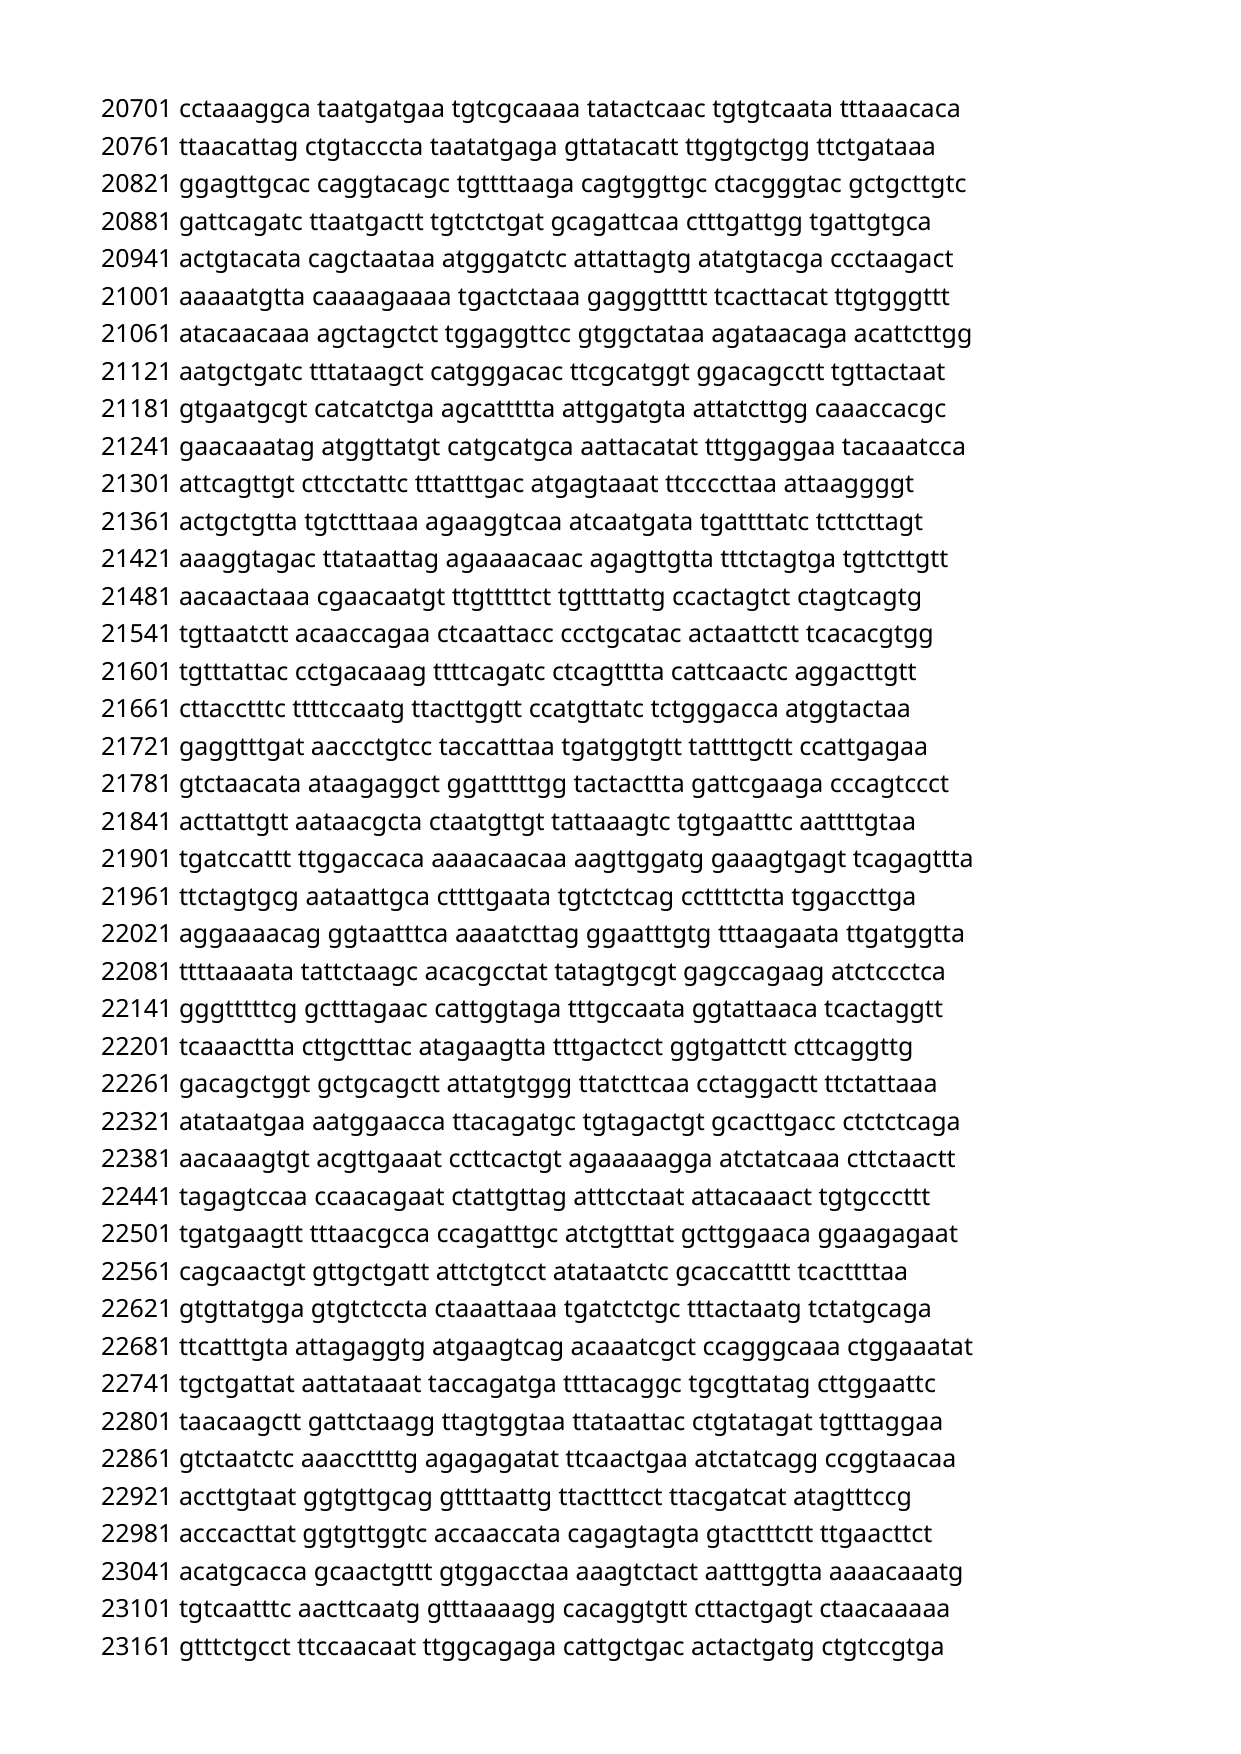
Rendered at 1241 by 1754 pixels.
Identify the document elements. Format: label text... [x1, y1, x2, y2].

text 22801 taacaagctt gattctaagg ttagtggtaa ttataattac ctgtatagat tgtttaggaa [75, 1402, 1165, 1439]
text 21061 atacaacaaa agctagctct tggaggttcc gtggctataa agataacaga acattcttgg [75, 314, 1165, 352]
text 20761 ttaacattag ctgtacccta taatatgaga gttatacatt ttggtgctgg ttctgataaa [75, 127, 1165, 164]
text 22261 gacagctggt gctgcagctt attatgtggg ttatcttcaa cctaggactt ttctattaaa [75, 1064, 1165, 1102]
text 21601 tgtttattac cctgacaaag ttttcagatc ctcagtttta cattcaactc aggacttgtt [75, 652, 1165, 689]
text 21121 aatgctgatc tttataagct catgggacac ttcgcatggt ggacagcctt tgttactaat [75, 352, 1165, 389]
text 23161 gtttctgcct ttccaacaat ttggcagaga cattgctgac actactgatg ctgtccgtga [75, 1627, 1165, 1664]
text 22921 accttgtaat ggtgttgcag gttttaattg ttactttcct ttacgatcat atagtttccg [75, 1477, 1165, 1514]
text 21961 ttctagtgcg aataattgca cttttgaata tgtctctcag ccttttctta tggaccttga [75, 877, 1165, 914]
text 21001 aaaaatgtta caaaagaaaa tgactctaaa gagggttttt tcacttacat ttgtgggttt [75, 277, 1165, 314]
text 21721 gaggtttgat aaccctgtcc taccatttaa tgatggtgtt tattttgctt ccattgagaa [75, 727, 1165, 764]
text 21181 gtgaatgcgt catcatctga agcattttta attggatgta attatcttgg caaaccacgc [75, 389, 1165, 427]
text 22081 ttttaaaata tattctaagc acacgcctat tatagtgcgt gagccagaag atctccctca [75, 952, 1165, 989]
text 22381 aacaaagtgt acgttgaaat ccttcactgt agaaaaagga atctatcaaa cttctaactt [75, 1139, 1165, 1177]
text 22501 tgatgaagtt tttaacgcca ccagatttgc atctgtttat gcttggaaca ggaagagaat [75, 1214, 1165, 1252]
text 22441 tagagtccaa ccaacagaat ctattgttag atttcctaat attacaaact tgtgcccttt [75, 1177, 1165, 1214]
text 22621 gtgttatgga gtgtctccta ctaaattaaa tgatctctgc tttactaatg tctatgcaga [75, 1289, 1165, 1327]
text 22141 gggtttttcg gctttagaac cattggtaga tttgccaata ggtattaaca tcactaggtt [75, 989, 1165, 1027]
text 22321 atataatgaa aatggaacca ttacagatgc tgtagactgt gcacttgacc ctctctcaga [75, 1102, 1165, 1139]
text 22681 ttcatttgta attagaggtg atgaagtcag acaaatcgct ccagggcaaa ctggaaatat [75, 1327, 1165, 1364]
text 22741 tgctgattat aattataaat taccagatga ttttacaggc tgcgttatag cttggaattc [75, 1364, 1165, 1402]
text 21481 aacaactaaa cgaacaatgt ttgtttttct tgttttattg ccactagtct ctagtcagtg [75, 577, 1165, 614]
text 23041 acatgcacca gcaactgttt gtggacctaa aaagtctact aatttggtta aaaacaaatg [75, 1552, 1165, 1589]
text 23101 tgtcaatttc aacttcaatg gtttaaaagg cacaggtgtt cttactgagt ctaacaaaaa [75, 1589, 1165, 1627]
text 20881 gattcagatc ttaatgactt tgtctctgat gcagattcaa ctttgattgg tgattgtgca [75, 202, 1165, 239]
text 21541 tgttaatctt acaaccagaa ctcaattacc ccctgcatac actaattctt tcacacgtgg [75, 614, 1165, 652]
text 20941 actgtacata cagctaataa atgggatctc attattagtg atatgtacga ccctaagact [75, 239, 1165, 277]
text 22021 aggaaaacag ggtaatttca aaaatcttag ggaatttgtg tttaagaata ttgatggtta [75, 914, 1165, 952]
text 21781 gtctaacata ataagaggct ggatttttgg tactacttta gattcgaaga cccagtccct [75, 764, 1165, 802]
text 21841 acttattgtt aataacgcta ctaatgttgt tattaaagtc tgtgaatttc aattttgtaa [75, 802, 1165, 839]
text 21241 gaacaaatag atggttatgt catgcatgca aattacatat tttggaggaa tacaaatcca [75, 427, 1165, 464]
text 21661 cttacctttc ttttccaatg ttacttggtt ccatgttatc tctgggacca atggtactaa [75, 689, 1165, 727]
text 20821 ggagttgcac caggtacagc tgttttaaga cagtggttgc ctacgggtac gctgcttgtc [75, 164, 1165, 202]
text 22561 cagcaactgt gttgctgatt attctgtcct atataatctc gcaccatttt tcacttttaa [75, 1252, 1165, 1289]
text 21361 actgctgtta tgtctttaaa agaaggtcaa atcaatgata tgattttatc tcttcttagt [75, 502, 1165, 539]
text 22981 acccacttat ggtgttggtc accaaccata cagagtagta gtactttctt ttgaacttct [75, 1514, 1165, 1552]
text 20701 cctaaaggca taatgatgaa tgtcgcaaaa tatactcaac tgtgtcaata tttaaacaca [75, 89, 1165, 127]
text 21301 attcagttgt cttcctattc tttatttgac atgagtaaat ttccccttaa attaaggggt [75, 464, 1165, 502]
text 21421 aaaggtagac ttataattag agaaaacaac agagttgtta tttctagtga tgttcttgtt [75, 539, 1165, 577]
text 22201 tcaaacttta cttgctttac atagaagtta tttgactcct ggtgattctt cttcaggttg [75, 1027, 1165, 1064]
text 21901 tgatccattt ttggaccaca aaaacaacaa aagttggatg gaaagtgagt tcagagttta [75, 839, 1165, 877]
text 22861 gtctaatctc aaaccttttg agagagatat ttcaactgaa atctatcagg ccggtaacaa [75, 1439, 1165, 1477]
